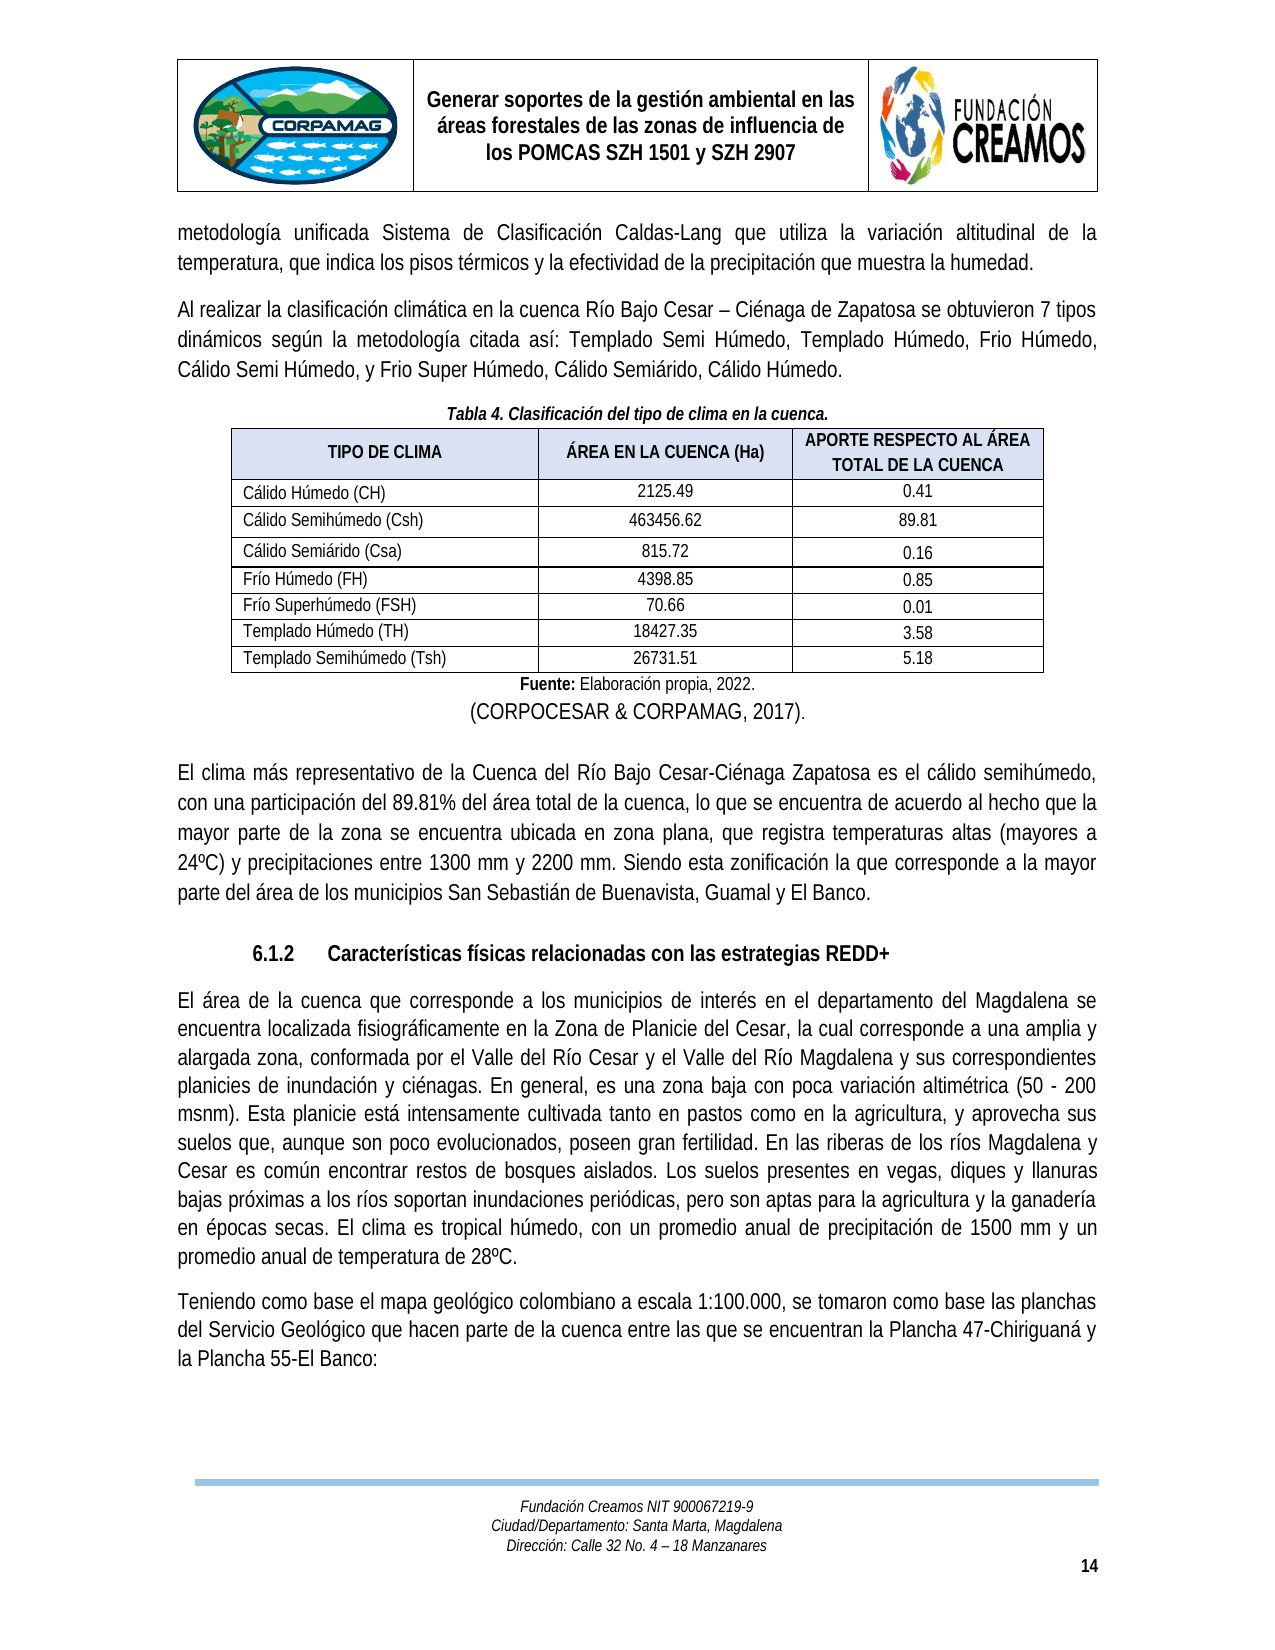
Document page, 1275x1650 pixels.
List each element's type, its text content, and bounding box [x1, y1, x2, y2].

table_cell Templado Semihúmedo (Tsh) [232, 647, 538, 672]
table_cell 2125.49 [539, 480, 792, 506]
table_cell 5.18 [793, 647, 1043, 672]
table_cell 26731.51 [539, 647, 792, 672]
table_cell Frío Superhúmedo (FSH) [232, 594, 538, 619]
table_cell 18427.35 [539, 620, 792, 646]
table_cell Frío Húmedo (FH) [232, 568, 538, 593]
table_cell 3.58 [793, 620, 1043, 646]
text Teniendo como base el mapa geológico colombiano a escala 1:100.000, se tomaron como base las planchas del Servicio Geológico que hacen parte de la cuenca entre las que se encuentran la Plancha 47-Chiriguaná y la Plancha 55-El Banco: [177, 1288, 1098, 1371]
table_cell 0.41 [793, 480, 1043, 506]
text Al realizar la clasificación climática en la cuenca Río Bajo Cesar – Ciénaga de Zapatosa se obtuvieron 7 tipos dinámicos según la metodología citada así: Templado Semi Húmedo, Templado Húmedo, Frio Húmedo, Cálido Semi Húmedo, y Frio Super Húmedo, Cálido Semiárido, Cálido Húmedo. [177, 296, 1098, 382]
table_cell Cálido Semihúmedo (Csh) [232, 507, 538, 537]
table_cell 0.01 [793, 594, 1043, 619]
table_header TIPO DE CLIMA [232, 429, 538, 479]
table_cell Templado Húmedo (TH) [232, 620, 538, 646]
picture [880, 66, 1086, 185]
list Características físicas relacionadas con las estrategias REDD+ [252, 940, 1098, 966]
table_cell 0.85 [793, 568, 1043, 593]
table_cell 815.72 [539, 538, 792, 566]
table_cell Cálido Húmedo (CH) [232, 480, 538, 506]
table_cell 4398.85 [539, 568, 792, 593]
picture [193, 66, 398, 185]
text . [177, 698, 1098, 724]
table_cell 0.16 [793, 538, 1043, 566]
text Tabla 4. Clasificación del tipo de clima en la cuenca. [177, 403, 1098, 424]
text Fuente: Elaboración propia, 2022. [177, 673, 1098, 695]
table_cell 89.81 [793, 507, 1043, 537]
table_cell 70.66 [539, 594, 792, 619]
table_header ÁREA EN LA CUENCA (Ha) [539, 429, 792, 479]
text El área de la cuenca que corresponde a los municipios de interés en el departamento del Magdalena se encuentra localizada fisiográficamente en la Zona de Planicie del Cesar, la cual corresponde a una amplia y alargada zona, conformada por el Valle del Río Cesar y el Valle del Río Magdalena y sus correspondientes planicies de inundación y ciénagas. En general, es una zona baja con poca variación altimétrica (50 - 200 msnm). Esta planicie está intensamente cultivada tanto en pastos como en la agricultura, y aprovecha sus suelos que, aunque son poco evolucionados, poseen gran fertilidad. En las riberas de los ríos Magdalena y Cesar es común encontrar restos de bosques aislados. Los suelos presentes en vegas, diques y llanuras bajas próximas a los ríos soportan inundaciones periódicas, pero son aptas para la agricultura y la ganadería en épocas secas. El clima es tropical húmedo, con un promedio anual de precipitación de 1500 mm y un promedio anual de temperatura de 28ºC. [177, 987, 1098, 1269]
text El clima más representativo de la Cuenca del Río Bajo Cesar-Ciénaga Zapatosa es el cálido semihúmedo, con una participación del 89.81% del área total de la cuenca, lo que se encuentra de acuerdo al hecho que la mayor parte de la zona se encuentra ubicada en zona plana, que registra temperaturas altas (mayores a 24ºC) y precipitaciones entre 1300 mm y 2200 mm. Siendo esta zonificación la que corresponde a la mayor parte del área de los municipios San Sebastián de Buenavista, Guamal y El Banco. [177, 758, 1098, 906]
table_cell 463456.62 [539, 507, 792, 537]
table_cell Cálido Semiárido (Csa) [232, 538, 538, 566]
table_header APORTE RESPECTO AL ÁREA TOTAL DE LA CUENCA [793, 429, 1043, 479]
